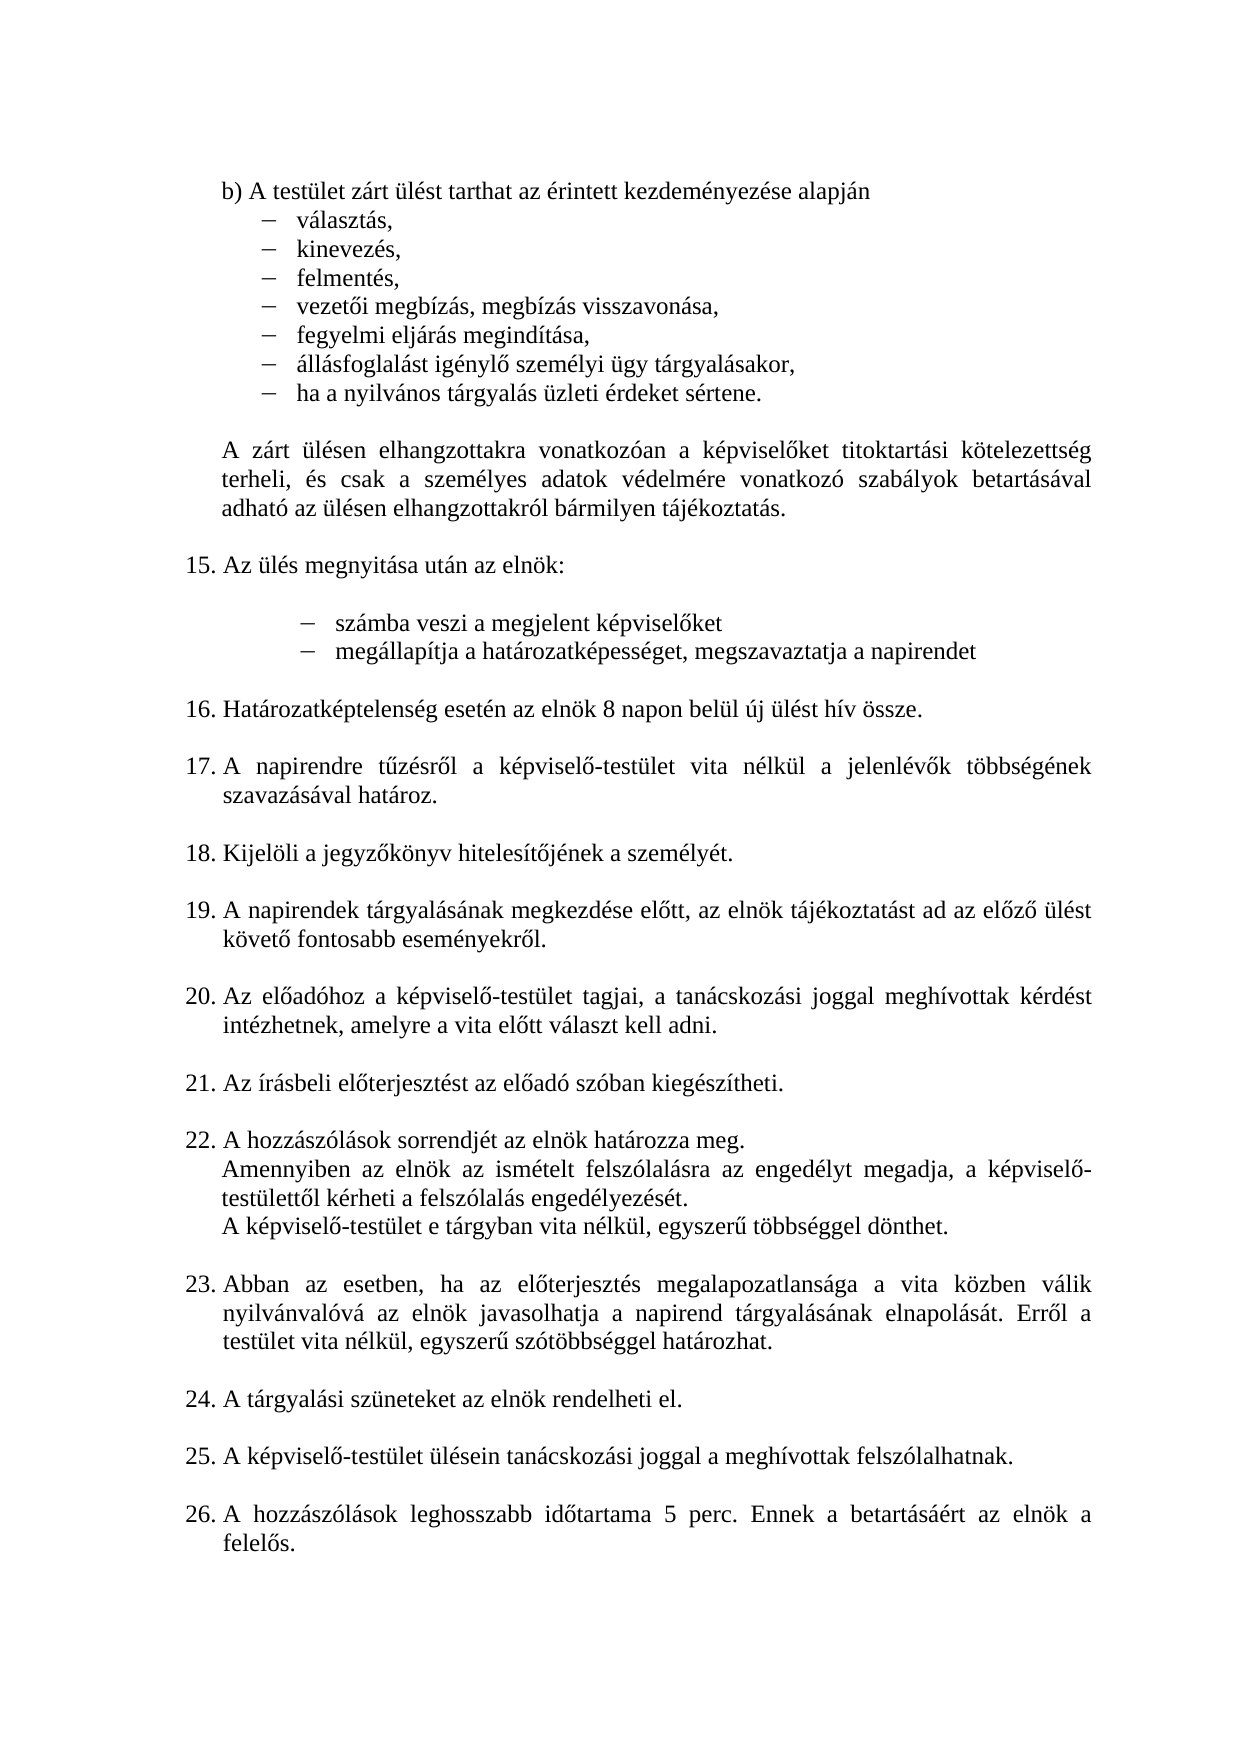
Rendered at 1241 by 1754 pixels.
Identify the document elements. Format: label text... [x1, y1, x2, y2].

text Amennyiben az elnök az ismételt felszólalásra az engedélyt megadja, a képviselő-testülettől kérheti a felszólalás engedélyezését. [221, 1154, 1093, 1211]
list Kijelöli a jegyzőkönyv hitelesítőjének a személyét. [185, 838, 1093, 866]
list Az írásbeli előterjesztést az előadó szóban kiegészítheti. [185, 1068, 1093, 1096]
list A tárgyalási szüneteket az elnök rendelheti el. [185, 1384, 1093, 1413]
list számba veszi a megjelent képviselőket [298, 608, 1093, 636]
list A képviselő-testület ülésein tanácskozási joggal a meghívottak felszólalhatnak. [185, 1441, 1093, 1470]
list fegyelmi eljárás megindítása, [259, 320, 1093, 349]
text b) A testület zárt ülést tarthat az érintett kezdeményezése alapján [221, 176, 1093, 205]
list A napirendre tűzésről a képviselő-testület vita nélkül a jelenlévők többségének szavazásával határoz. [185, 751, 1093, 809]
list kinevezés, [259, 234, 1093, 263]
list állásfoglalást igénylő személyi ügy tárgyalásakor, [259, 349, 1093, 378]
list Határozatképtelenség esetén az elnök 8 napon belül új ülést hív össze. [185, 694, 1093, 723]
list A hozzászólások leghosszabb időtartama 5 perc. Ennek a betartásáért az elnök a felelős. [185, 1499, 1093, 1556]
list megállapítja a határozatképességet, megszavaztatja a napirendet [298, 636, 1093, 665]
list Az előadóhoz a képviselő-testület tagjai, a tanácskozási joggal meghívottak kérdést intézhetnek, amelyre a vita előtt választ kell adni. [185, 981, 1093, 1039]
list Abban az esetben, ha az előterjesztés megalapozatlansága a vita közben válik nyilvánvalóvá az elnök javasolhatja a napirend tárgyalásának elnapolását. Erről a testület vita nélkül, egyszerű szótöbbséggel határozhat. [185, 1269, 1093, 1355]
list vezetői megbízás, megbízás visszavonása, [259, 291, 1093, 320]
list A hozzászólások sorrendjét az elnök határozza meg. [185, 1125, 1093, 1154]
text A képviselő-testület e tárgyban vita nélkül, egyszerű többséggel dönthet. [221, 1211, 1093, 1240]
list ha a nyilvános tárgyalás üzleti érdeket sértene. [259, 378, 1093, 406]
list Az ülés megnyitása után az elnök: [185, 550, 1093, 579]
list választás, [259, 205, 1093, 234]
list A napirendek tárgyalásának megkezdése előtt, az elnök tájékoztatást ad az előző ülést követő fontosabb eseményekről. [185, 895, 1093, 953]
text A zárt ülésen elhangzottakra vonatkozóan a képviselőket titoktartási kötelezettség terheli, és csak a személyes adatok védelmére vonatkozó szabályok betartásával adható az ülésen elhangzottakról bármilyen tájékoztatás. [221, 435, 1093, 521]
list felmentés, [259, 263, 1093, 291]
